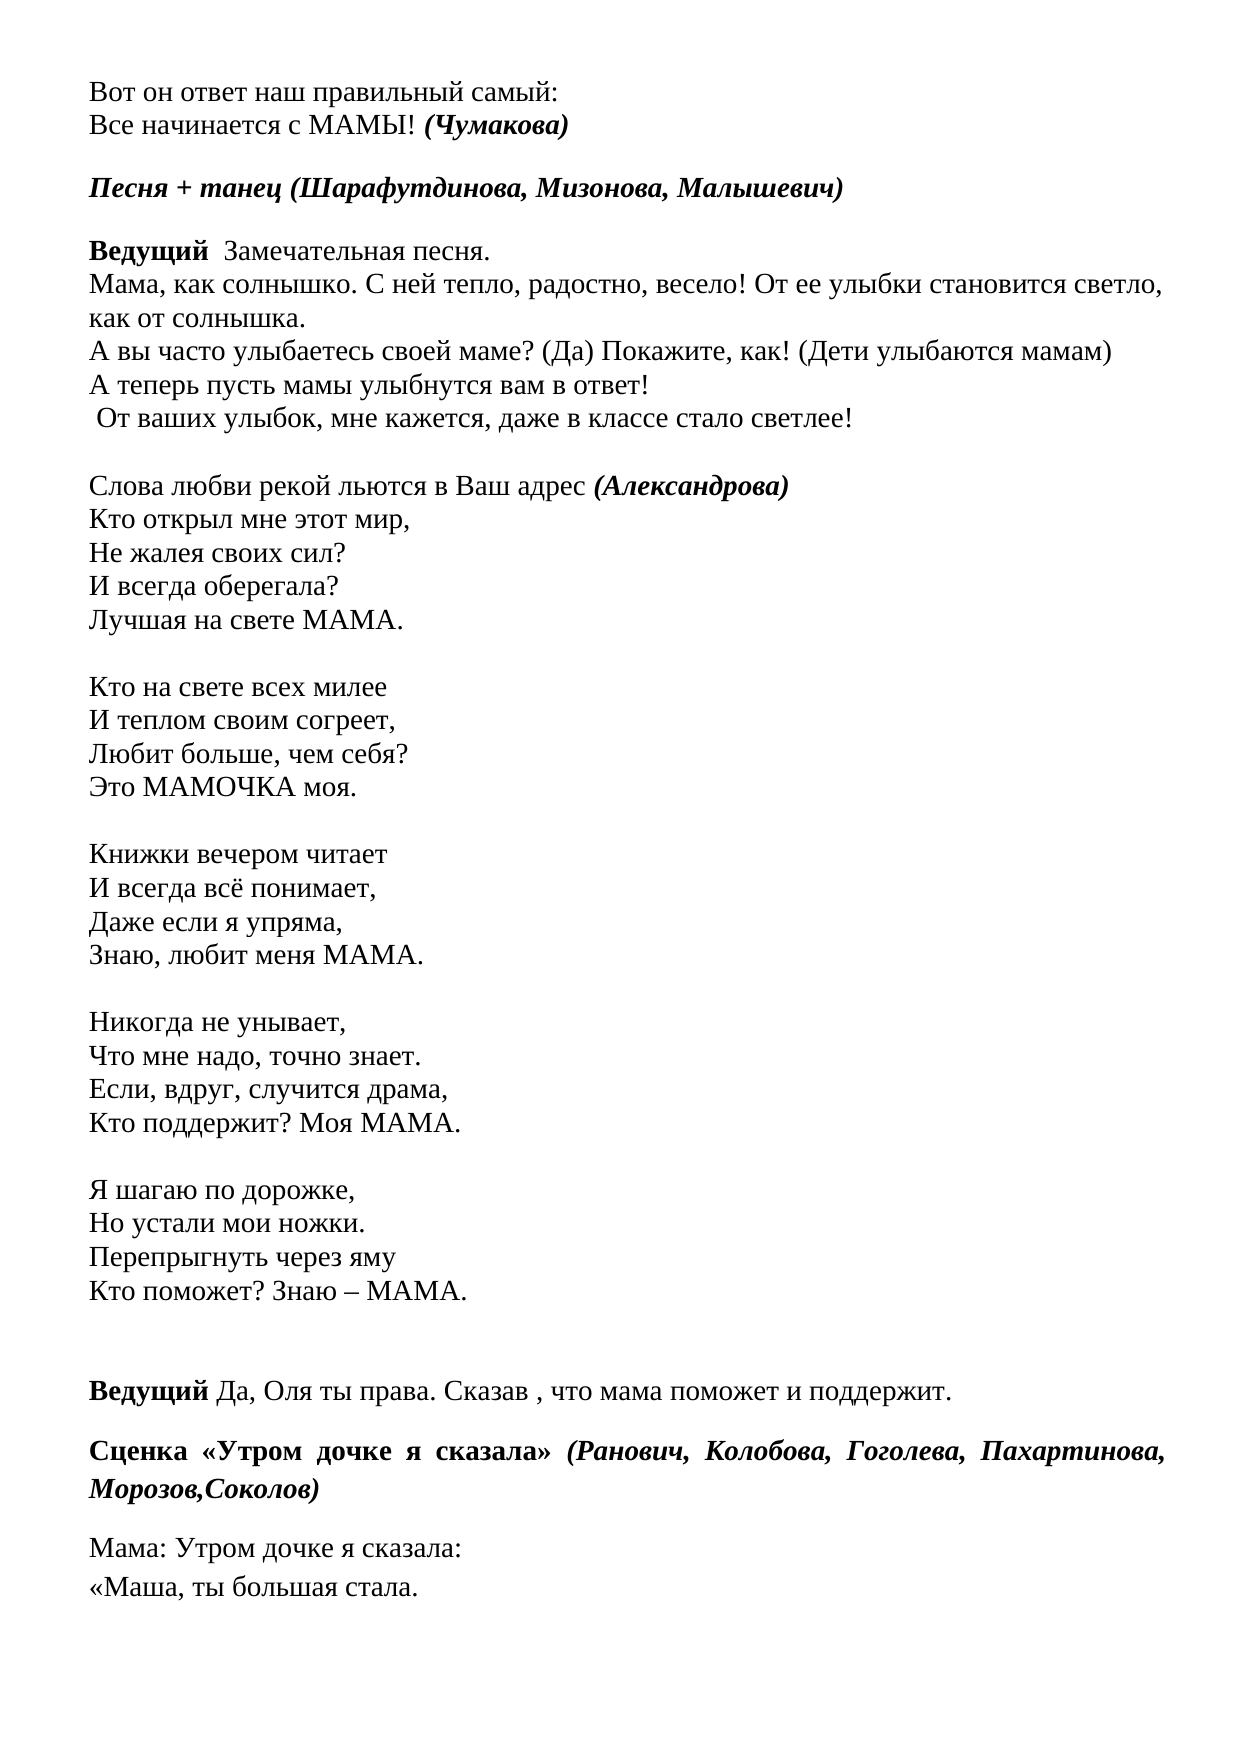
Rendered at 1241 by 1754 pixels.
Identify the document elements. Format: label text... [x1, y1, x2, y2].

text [89, 1531, 1167, 1603]
text Кто открыл мне этот мир, Не жалея своих сил? И всегда оберегала? Лучшая на свете МАМА. Кто на свете всех милее И теплом своим согреет, Любит больше, чем себя? Это МАМОЧКА моя. Книжки вечером читает И всегда всё понимает, Даже если я упряма, Знаю, любит меня МАМА. Никогда не унывает, Что мне надо, точно знает. Если, вдруг, случится драма, Кто поддержит? Моя МАМА. Я шагаю по дорожке, Но устали мои ножки. Перепрыгнуть через яму Кто поможет? Знаю – МАМА. [89, 501, 1167, 1306]
text Мама, как солнышко. С ней тепло, радостно, весело! От ее улыбки становится светло, как от солнышка. [89, 266, 1167, 333]
text А вы часто улыбаетесь своей маме? (Да) Покажите, как! (Дети улыбаются мамам) [89, 333, 1167, 367]
text Ведущий Да, Оля ты права. Сказав , что мама поможет и поддержит. [89, 1373, 1167, 1407]
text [89, 74, 1167, 141]
text Сценка «Утром дочке я сказала» (Ранович, Колобова, Гоголева, Пахартинова, Морозов,Соколов) [89, 1433, 1167, 1505]
text От ваших улыбок, мне кажется, даже в классе стало светлее! [89, 401, 1167, 434]
text А теперь пусть мамы улыбнутся вам в ответ! [89, 367, 1167, 401]
text Песня + танец (Шарафутдинова, Мизонова, Малышевич) [89, 170, 1167, 204]
text Ведущий Замечательная песня. [89, 233, 1167, 266]
text Слова любви рекой льются в Ваш адрес (Александрова) [89, 468, 1167, 501]
